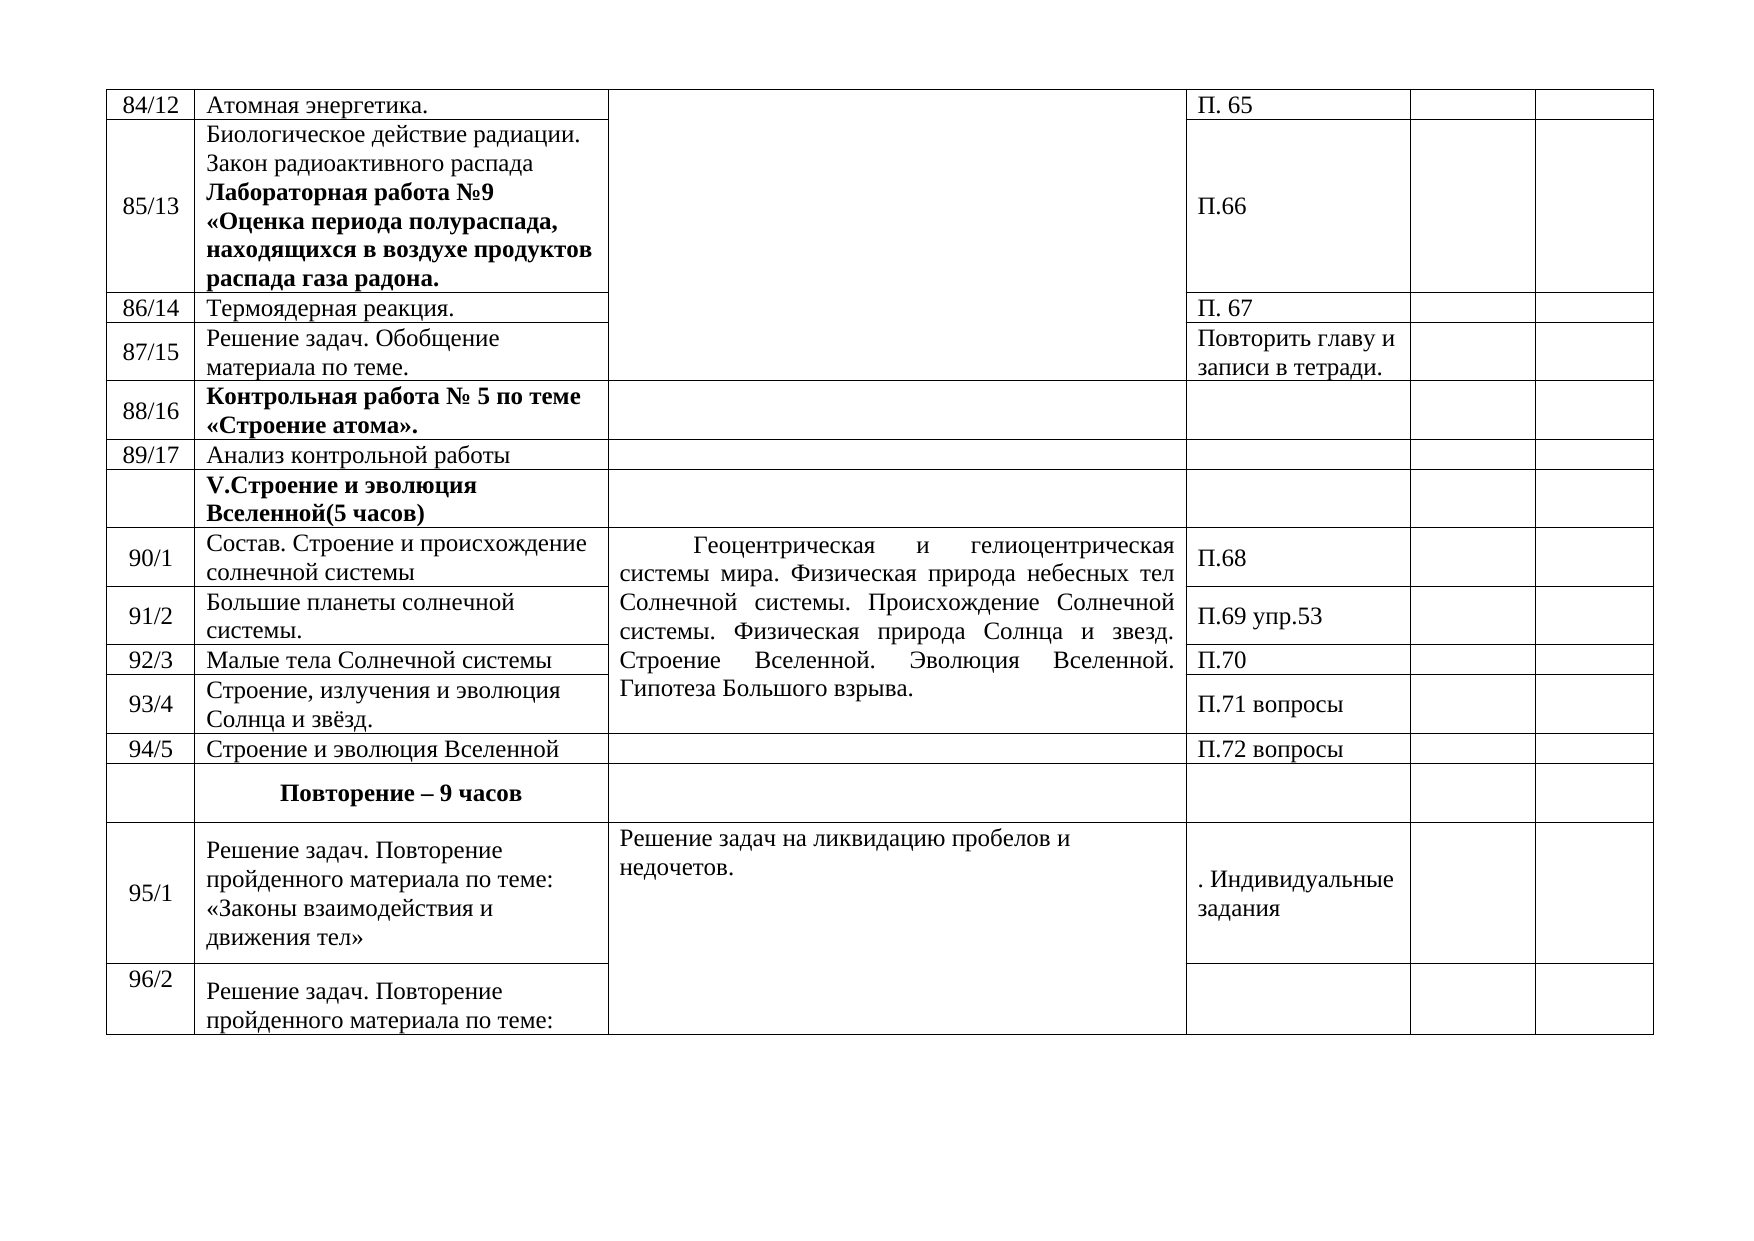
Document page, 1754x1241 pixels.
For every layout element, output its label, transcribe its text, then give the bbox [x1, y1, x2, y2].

table_cell 96/2 [107, 964, 194, 1034]
table_cell [1536, 90, 1653, 118]
table_cell [1411, 120, 1535, 292]
table_cell 94/5 [107, 734, 194, 762]
table_cell V.Строение и эволюция Вселенной(5 часов) [195, 470, 608, 527]
table_cell Большие планеты солнечной системы. [195, 587, 608, 644]
table_cell 87/15 [107, 323, 194, 380]
table_cell [1187, 764, 1410, 822]
table_cell [1411, 734, 1535, 762]
table_cell [1411, 587, 1535, 644]
table_cell П.70 [1187, 645, 1410, 674]
table_cell [1411, 528, 1535, 586]
table_cell 86/14 [107, 293, 194, 322]
table_cell Решение задач на ликвидацию пробелов и недочетов. [609, 823, 1186, 1034]
table_cell Биологическое действие радиации. Закон радиоактивного распада Лабораторная работа №9 «Оценка периода полураспада, находящихся в воздухе продуктов распада газа радона. [195, 120, 608, 292]
table_cell [1536, 823, 1653, 963]
table_cell 95/1 [107, 823, 194, 963]
table_cell [1536, 440, 1653, 469]
table_cell 88/16 [107, 381, 194, 439]
table_cell [1536, 528, 1653, 586]
table_cell [1411, 645, 1535, 674]
table_cell [1536, 675, 1653, 733]
table_cell [1411, 381, 1535, 439]
table_cell 85/13 [107, 120, 194, 292]
table_cell П.72 вопросы [1187, 734, 1410, 762]
table_cell П.68 [1187, 528, 1410, 586]
table_cell [1411, 964, 1535, 1034]
table_cell Строение и эволюция Вселенной [195, 734, 608, 762]
table_cell [1411, 293, 1535, 322]
table_cell [1536, 587, 1653, 644]
table_cell [1536, 381, 1653, 439]
table_cell [107, 470, 194, 527]
table_cell [1536, 293, 1653, 322]
table_cell П. 65 [1187, 90, 1410, 118]
table_cell Повторение – 9 часов [195, 764, 608, 822]
table_cell 84/12 [107, 90, 194, 118]
table_cell . Индивидуальные задания [1187, 823, 1410, 963]
table_cell 91/2 [107, 587, 194, 644]
table_cell [1411, 823, 1535, 963]
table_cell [195, 823, 608, 963]
table_cell П.66 [1187, 120, 1410, 292]
table_cell 92/3 [107, 645, 194, 674]
table_cell [1411, 323, 1535, 380]
table_cell [1187, 381, 1410, 439]
table_cell [107, 764, 194, 822]
table_cell Термоядерная реакция. [195, 293, 608, 322]
table_cell Строение, излучения и эволюция Солнца и звёзд. [195, 675, 608, 733]
table_cell П.69 упр.53 [1187, 587, 1410, 644]
table_cell П. 67 [1187, 293, 1410, 322]
table_cell [1536, 734, 1653, 762]
table_cell Анализ контрольной работы [195, 440, 608, 469]
table_cell [1411, 90, 1535, 118]
table_cell [1536, 964, 1653, 1034]
table_cell [609, 440, 1186, 469]
table_cell Контрольная работа № 5 по теме «Строение атома». [195, 381, 608, 439]
table_cell Атомная энергетика. [195, 90, 608, 118]
table_cell Решение задач. Обобщение материала по теме. [195, 323, 608, 380]
table_cell [1536, 120, 1653, 292]
table_cell Повторить главу и записи в тетради. [1187, 323, 1410, 380]
table_cell [609, 470, 1186, 527]
table_cell Состав. Строение и происхождение солнечной системы [195, 528, 608, 586]
table_cell [609, 734, 1186, 762]
table_cell [1411, 470, 1535, 527]
table_cell Малые тела Солнечной системы [195, 645, 608, 674]
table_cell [195, 964, 608, 1034]
table_cell [1187, 470, 1410, 527]
table_cell П.71 вопросы [1187, 675, 1410, 733]
table_cell 90/1 [107, 528, 194, 586]
table_cell [1536, 470, 1653, 527]
table_cell [1187, 964, 1410, 1034]
table_cell 93/4 [107, 675, 194, 733]
table_cell [1536, 645, 1653, 674]
table_cell [1411, 764, 1535, 822]
table_cell [1411, 440, 1535, 469]
table_cell [1411, 675, 1535, 733]
table_cell [1536, 764, 1653, 822]
table_cell 89/17 [107, 440, 194, 469]
table_cell [1536, 323, 1653, 380]
table_cell [609, 764, 1186, 822]
table_cell [609, 381, 1186, 439]
table_cell [1187, 440, 1410, 469]
table_cell Геоцентрическая и гелиоцентрическая системы мира. Физическая природа небесных тел Солнечной системы. Происхождение Солнечной системы. Физическая природа Солнца и звезд. Строение Вселенной. Эволюция Вселенной. Гипотеза Большого взрыва. [609, 528, 1186, 733]
